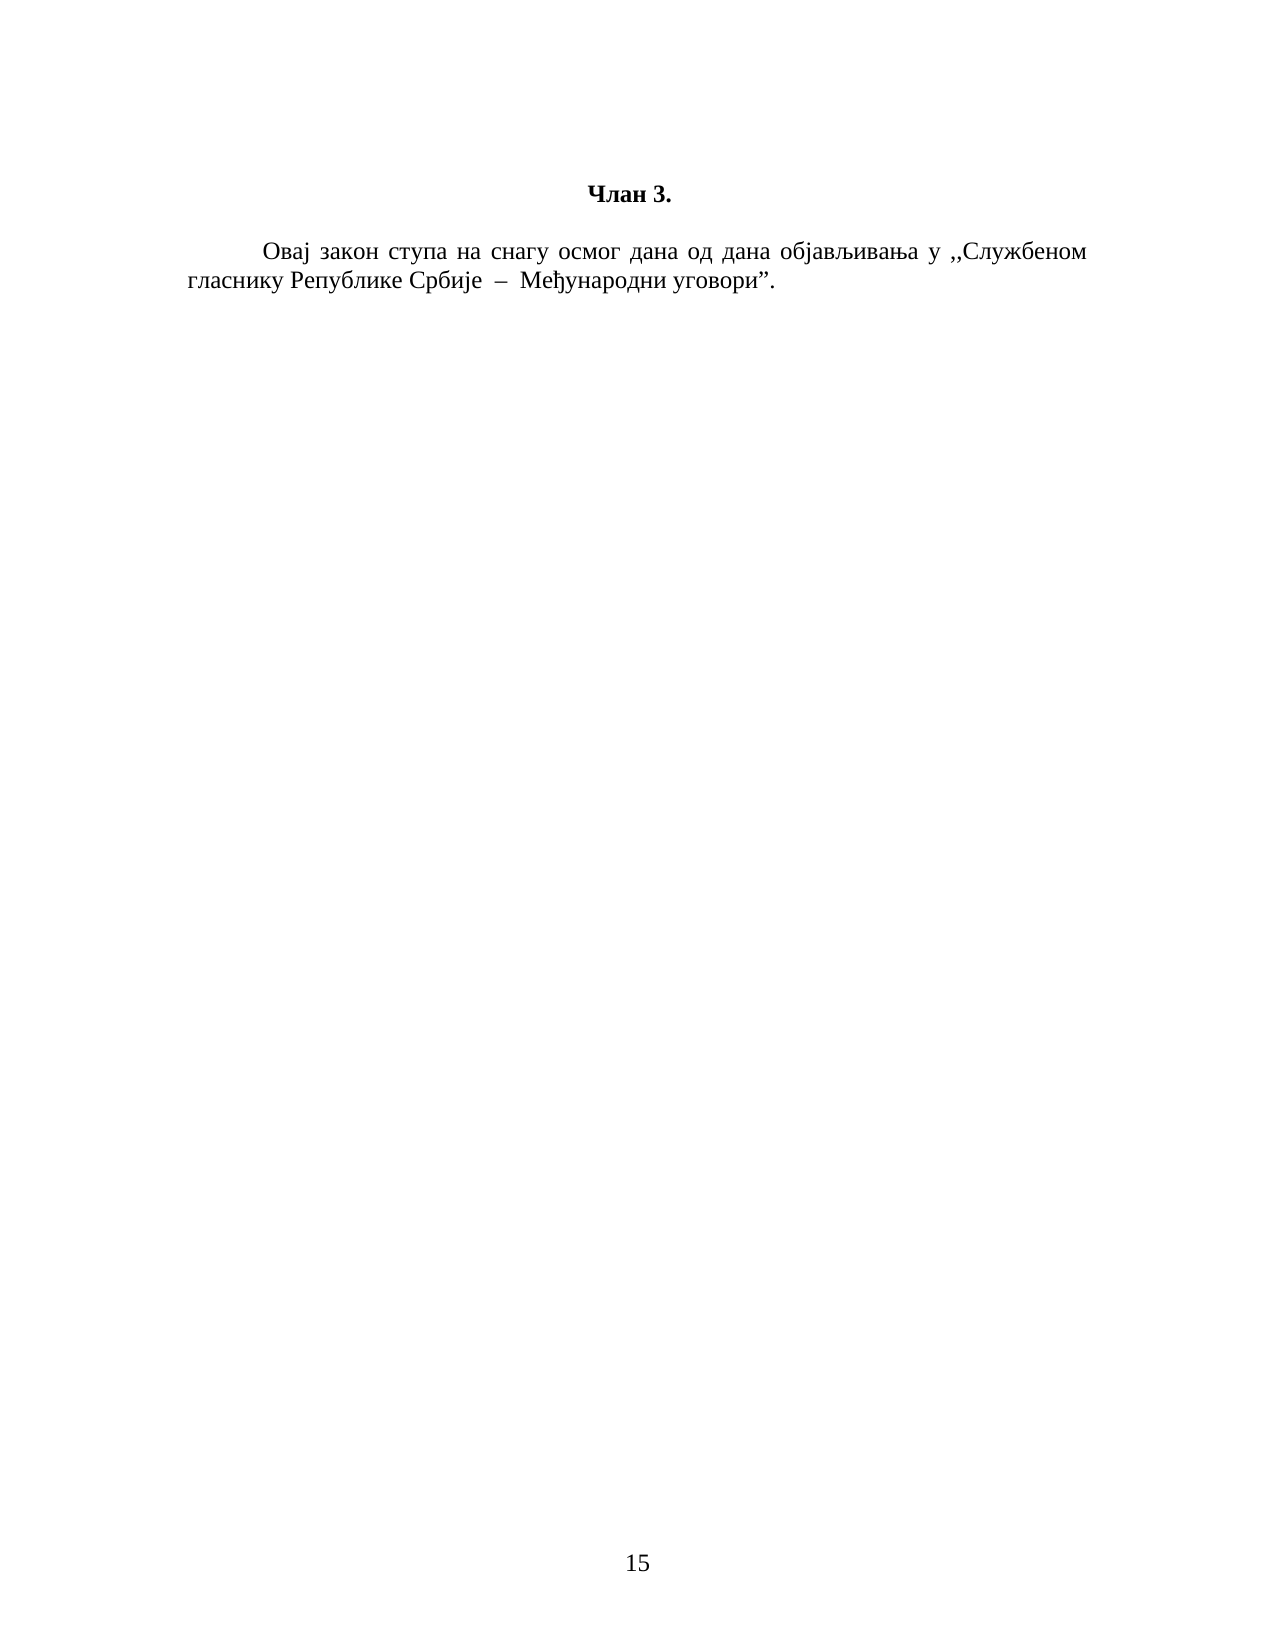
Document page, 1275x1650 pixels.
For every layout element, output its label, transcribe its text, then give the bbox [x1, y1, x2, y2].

text Овај закон ступа на снагу осмог дана од дана објављивања у ,,Службеном гласнику Републике Србије – Међународни уговори”. [187, 236, 1087, 294]
text Члан 3. [487, 179, 1087, 207]
